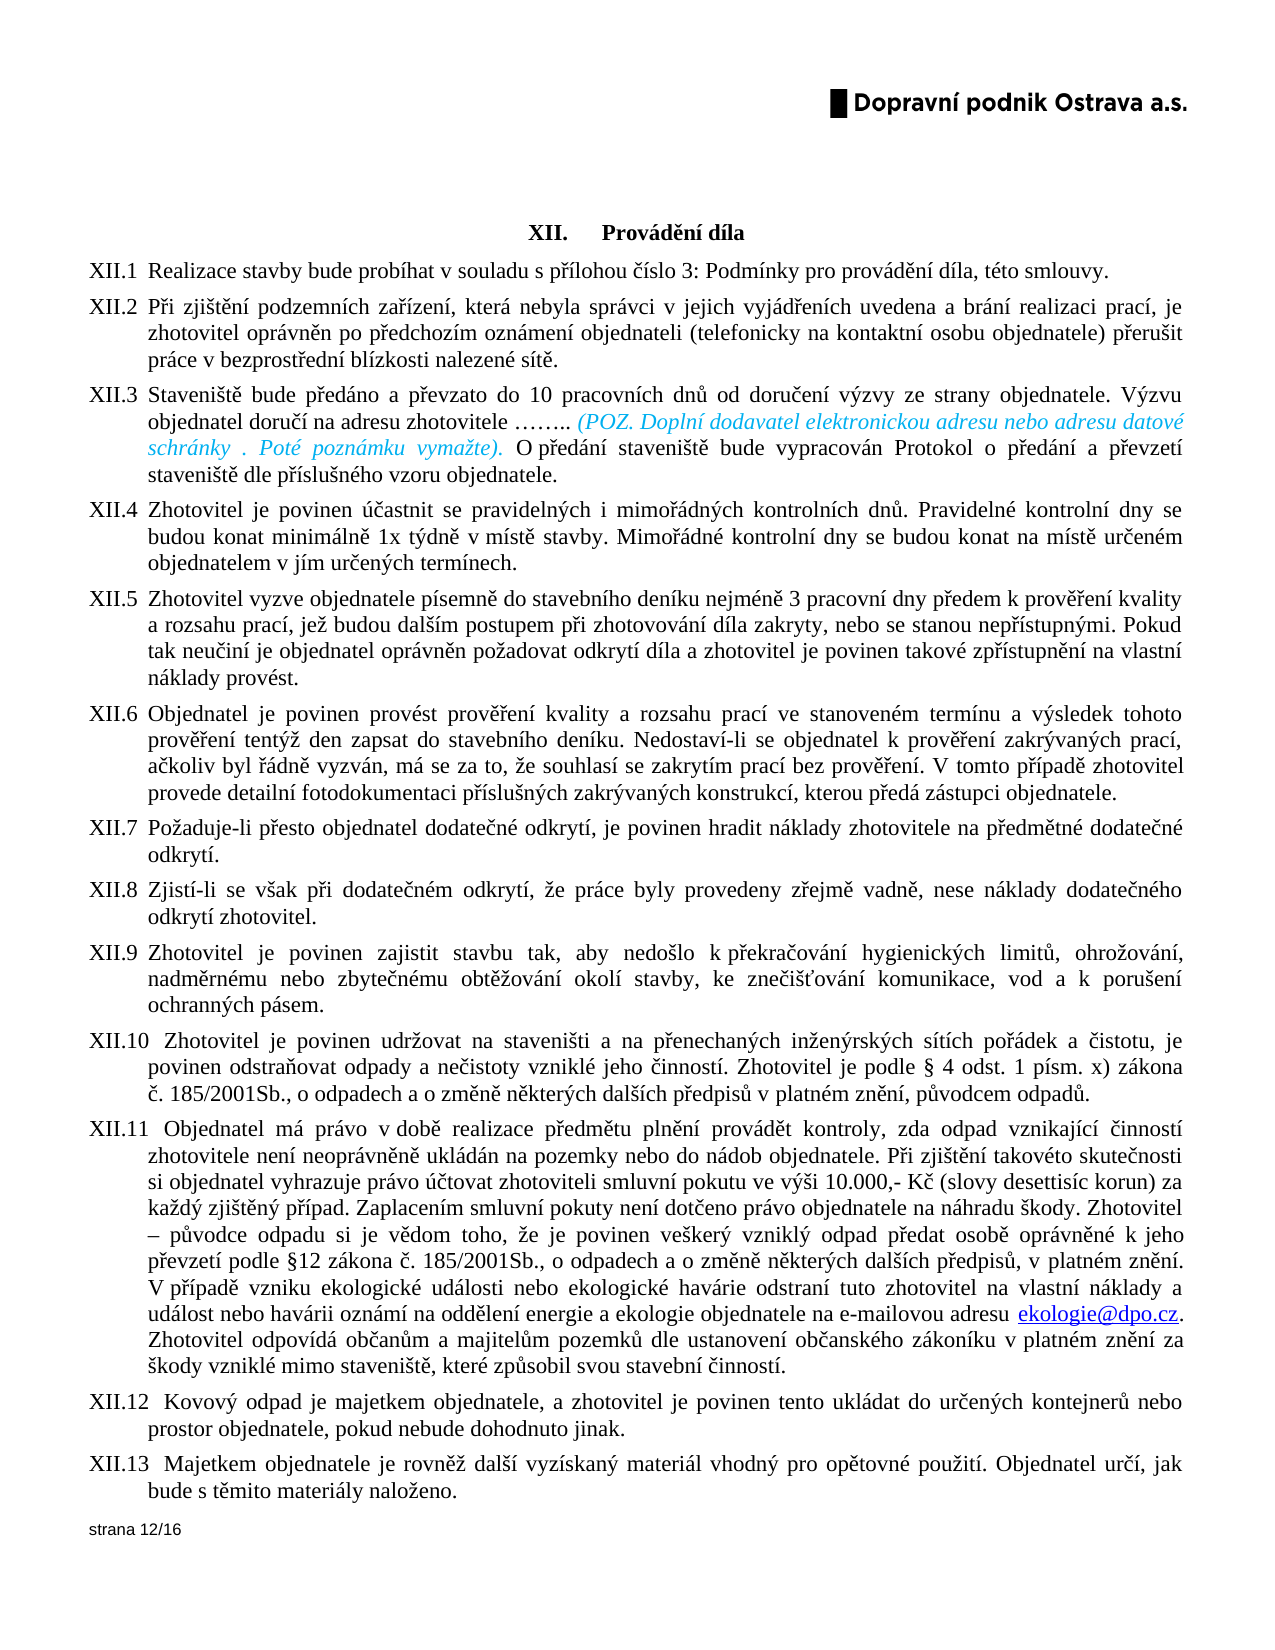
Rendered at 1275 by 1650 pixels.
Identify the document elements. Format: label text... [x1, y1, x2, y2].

list Realizace stavby bude probíhat v souladu s přílohou číslo 3: Podmínky pro provádění díla, této smlouvy. [89, 257, 1184, 284]
list Zhotovitel je povinen účastnit se pravidelných i mimořádných kontrolních dnů. Pravidelné kontrolní dny se budou konat minimálně 1x týdně v místě stavby. Mimořádné kontrolní dny se budou konat na místě určeném objednatelem v jím určených termínech. [89, 496, 1184, 575]
subtitle Provádění díla [89, 218, 1184, 245]
list Při zjištění podzemních zařízení, která nebyla správci v jejich vyjádřeních uvedena a brání realizaci prací, je zhotovitel oprávněn po předchozím oznámení objednateli (telefonicky na kontaktní osobu objednatele) přerušit práce v bezprostřední blízkosti nalezené sítě. [89, 293, 1184, 372]
list Zjistí-li se však při dodatečném odkrytí, že práce byly provedeny zřejmě vadně, nese náklady dodatečného odkrytí zhotovitel. [89, 876, 1184, 929]
list Objednatel je povinen provést prověření kvality a rozsahu prací ve stanoveném termínu a výsledek tohoto prověření tentýž den zapsat do stavebního deníku. Nedostaví-li se objednatel k prověření zakrývaných prací, ačkoliv byl řádně vyzván, má se za to, že souhlasí se zakrytím prací bez prověření. V tomto případě zhotovitel provede detailní fotodokumentaci příslušných zakrývaných konstrukcí, kterou předá zástupci objednatele. [89, 699, 1184, 805]
list Majetkem objednatele je rovněž další vyzískaný materiál vhodný pro opětovné použití. Objednatel určí, jak bude s těmito materiály naloženo. [89, 1450, 1184, 1503]
list Objednatel má právo v době realizace předmětu plnění provádět kontroly, zda odpad vznikající činností zhotovitele není neoprávněně ukládán na pozemky nebo do nádob objednatele. Při zjištění takovéto skutečnosti si objednatel vyhrazuje právo účtovat zhotoviteli smluvní pokutu ve výši 10.000,- Kč (slovy desettisíc korun) za každý zjištěný případ. Zaplacením smluvní pokuty není dotčeno právo objednatele na náhradu škody. Zhotovitel – původce odpadu si je vědom toho, že je povinen veškerý vzniklý odpad předat osobě oprávněné k jeho převzetí podle §12 zákona č. 185/2001Sb., o odpadech a o změně některých dalších předpisů, v platném znění. V případě vzniku ekologické události nebo ekologické havárie odstraní tuto zhotovitel na vlastní náklady a událost nebo havárii oznámí na oddělení energie a ekologie objednatele na e-mailovou adresu ekologie@dpo.cz. Zhotovitel odpovídá občanům a majitelům pozemků dle ustanovení občanského zákoníku v platném znění za škody vzniklé mimo staveniště, které způsobil svou stavební činností. [89, 1115, 1184, 1379]
list Zhotovitel je povinen zajistit stavbu tak, aby nedošlo k překračování hygienických limitů, ohrožování, nadměrnému nebo zbytečnému obtěžování okolí stavby, ke znečišťování komunikace, vod a k porušení ochranných pásem. [89, 938, 1184, 1018]
picture [830, 89, 1187, 118]
list Zhotovitel je povinen udržovat na staveništi a na přenechaných inženýrských sítích pořádek a čistotu, je povinen odstraňovat odpady a nečistoty vzniklé jeho činností. Zhotovitel je podle § 4 odst. 1 písm. x) zákona č. 185/2001Sb., o odpadech a o změně některých dalších předpisů v platném znění, původcem odpadů. [89, 1027, 1184, 1106]
list Požaduje-li přesto objednatel dodatečné odkrytí, je povinen hradit náklady zhotovitele na předmětné dodatečné odkrytí. [89, 814, 1184, 867]
list Zhotovitel vyzve objednatele písemně do stavebního deníku nejméně 3 pracovní dny předem k prověření kvality a rozsahu prací, jež budou dalším postupem při zhotovování díla zakryty, nebo se stanou nepřístupnými. Pokud tak neučiní je objednatel oprávněn požadovat odkrytí díla a zhotovitel je povinen takové zpřístupnění na vlastní náklady provést. [89, 585, 1184, 690]
list Staveniště bude předáno a převzato do 10 pracovních dnů od doručení výzvy ze strany objednatele. Výzvu objednatel doručí na adresu zhotovitele …….. (POZ. Doplní dodavatel elektronickou adresu nebo adresu datové schránky . Poté poznámku vymažte). O předání staveniště bude vypracován Protokol o předání a převzetí staveniště dle příslušného vzoru objednatele. [89, 382, 1184, 487]
list Kovový odpad je majetkem objednatele, a zhotovitel je povinen tento ukládat do určených kontejnerů nebo prostor objednatele, pokud nebude dohodnuto jinak. [89, 1388, 1184, 1441]
